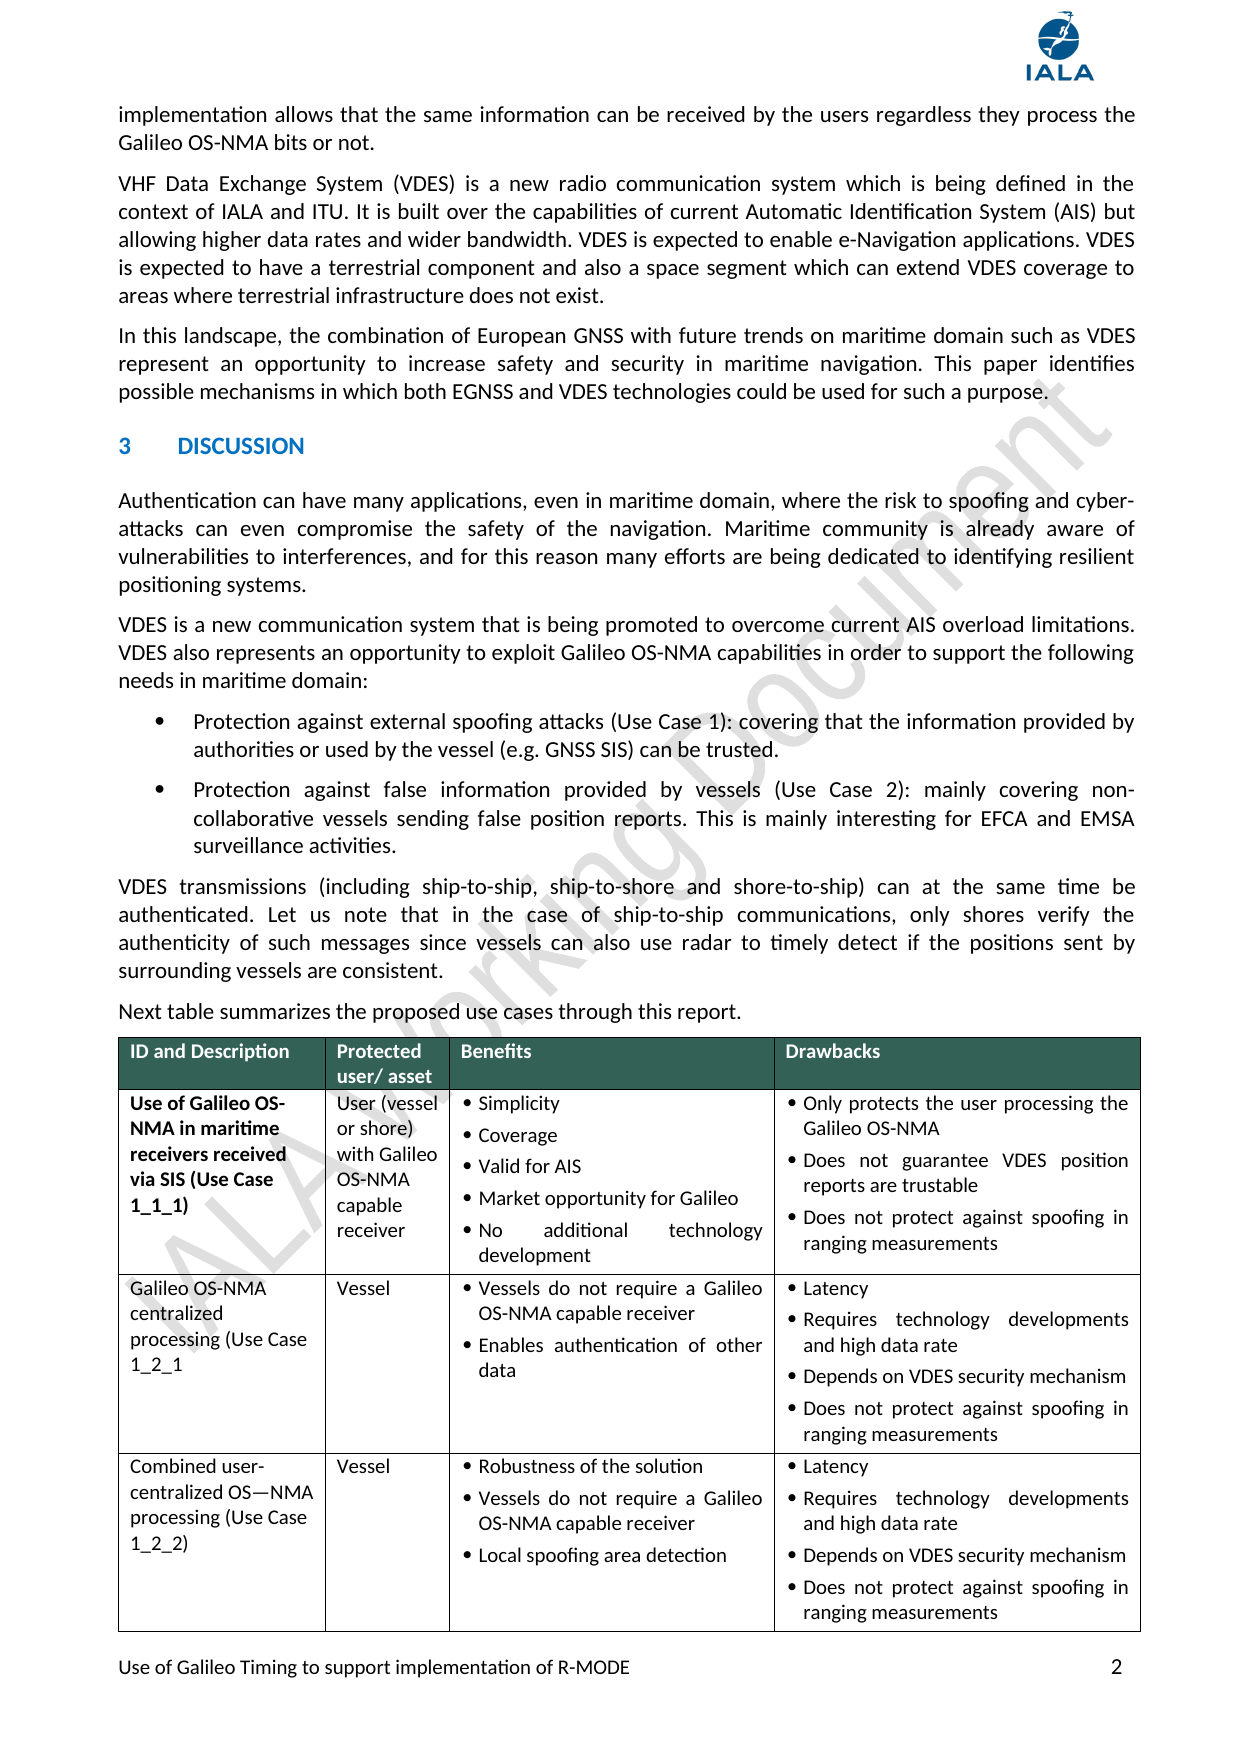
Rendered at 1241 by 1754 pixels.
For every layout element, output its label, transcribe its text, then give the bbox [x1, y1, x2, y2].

table_cell Combined user-centralized OS—NMA processing (Use Case 1_2_2) [119, 1454, 325, 1631]
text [118, 100, 1137, 156]
table_cell Simplicity Coverage Valid for AIS Market opportunity for Galileo No additional technology development [450, 1090, 774, 1274]
table_cell Vessel [326, 1454, 449, 1631]
table_cell Latency Requires technology developments and high data rate Depends on VDES security mechanism Does not protect against spoofing in ranging measurements [775, 1275, 1140, 1452]
table_cell Vessel [326, 1275, 449, 1452]
text VHF Data Exchange System (VDES) is a new radio communication system which is being defined in the context of IALA and ITU. It is built over the capabilities of current Automatic Identification System (AIS) but allowing higher data rates and wider bandwidth. VDES is expected to enable e-Navigation applications. VDES is expected to have a terrestrial component and also a space segment which can extend VDES coverage to areas where terrestrial infrastructure does not exist. [118, 169, 1137, 309]
table_header Protected user/ asset [326, 1038, 449, 1089]
text In this landscape, the combination of European GNSS with future trends on maritime domain such as VDES represent an opportunity to increase safety and security in maritime navigation. This paper identifies possible mechanisms in which both EGNSS and VDES technologies could be used for such a purpose. [118, 321, 1137, 405]
table_cell Vessels do not require a Galileo OS-NMA capable receiver Enables authentication of other data [450, 1275, 774, 1452]
list Protection against false information provided by vessels (Use Case 2): mainly covering non-collaborative vessels sending false position reports. This is mainly interesting for EFCA and EMSA surveillance activities. [156, 776, 1137, 860]
table_cell Robustness of the solution Vessels do not require a Galileo OS-NMA capable receiver Local spoofing area detection [450, 1454, 774, 1631]
table_header Benefits [450, 1038, 774, 1089]
table_cell Galileo OS-NMA centralized processing (Use Case 1_2_1 [119, 1275, 325, 1452]
text VDES is a new communication system that is being promoted to overcome current AIS overload limitations. VDES also represents an opportunity to exploit Galileo OS-NMA capabilities in order to support the following needs in maritime domain: [118, 611, 1137, 694]
subtitle Discussion [118, 430, 1137, 461]
table_cell Use of Galileo OS-NMA in maritime receivers received via SIS (Use Case 1_1_1) [119, 1090, 325, 1274]
text Next table summarizes the proposed use cases through this report. [118, 997, 1137, 1025]
text VDES transmissions (including ship-to-ship, ship-to-shore and shore-to-ship) can at the same time be authenticated. Let us note that in the case of ship-to-ship communications, only shores verify the authenticity of such messages since vessels can also use radar to timely detect if the positions sent by surrounding vessels are consistent. [118, 872, 1137, 984]
table_cell Latency Requires technology developments and high data rate Depends on VDES security mechanism Does not protect against spoofing in ranging measurements [775, 1454, 1140, 1631]
table_cell Only protects the user processing the Galileo OS-NMA Does not guarantee VDES position reports are trustable Does not protect against spoofing in ranging measurements [775, 1090, 1140, 1274]
table_cell User (vessel or shore) with Galileo OS-NMA capable receiver [326, 1090, 449, 1274]
table_header Drawbacks [775, 1038, 1140, 1089]
table_header ID and Description [119, 1038, 325, 1089]
text Authentication can have many applications, even in maritime domain, where the risk to spoofing and cyber-attacks can even compromise the safety of the navigation. Maritime community is already aware of vulnerabilities to interferences, and for this reason many efforts are being dedicated to identifying resilient positioning systems. [118, 486, 1137, 598]
picture [1011, 3, 1106, 96]
list Protection against external spoofing attacks (Use Case 1): covering that the information provided by authorities or used by the vessel (e.g. GNSS SIS) can be trusted. [156, 707, 1137, 763]
